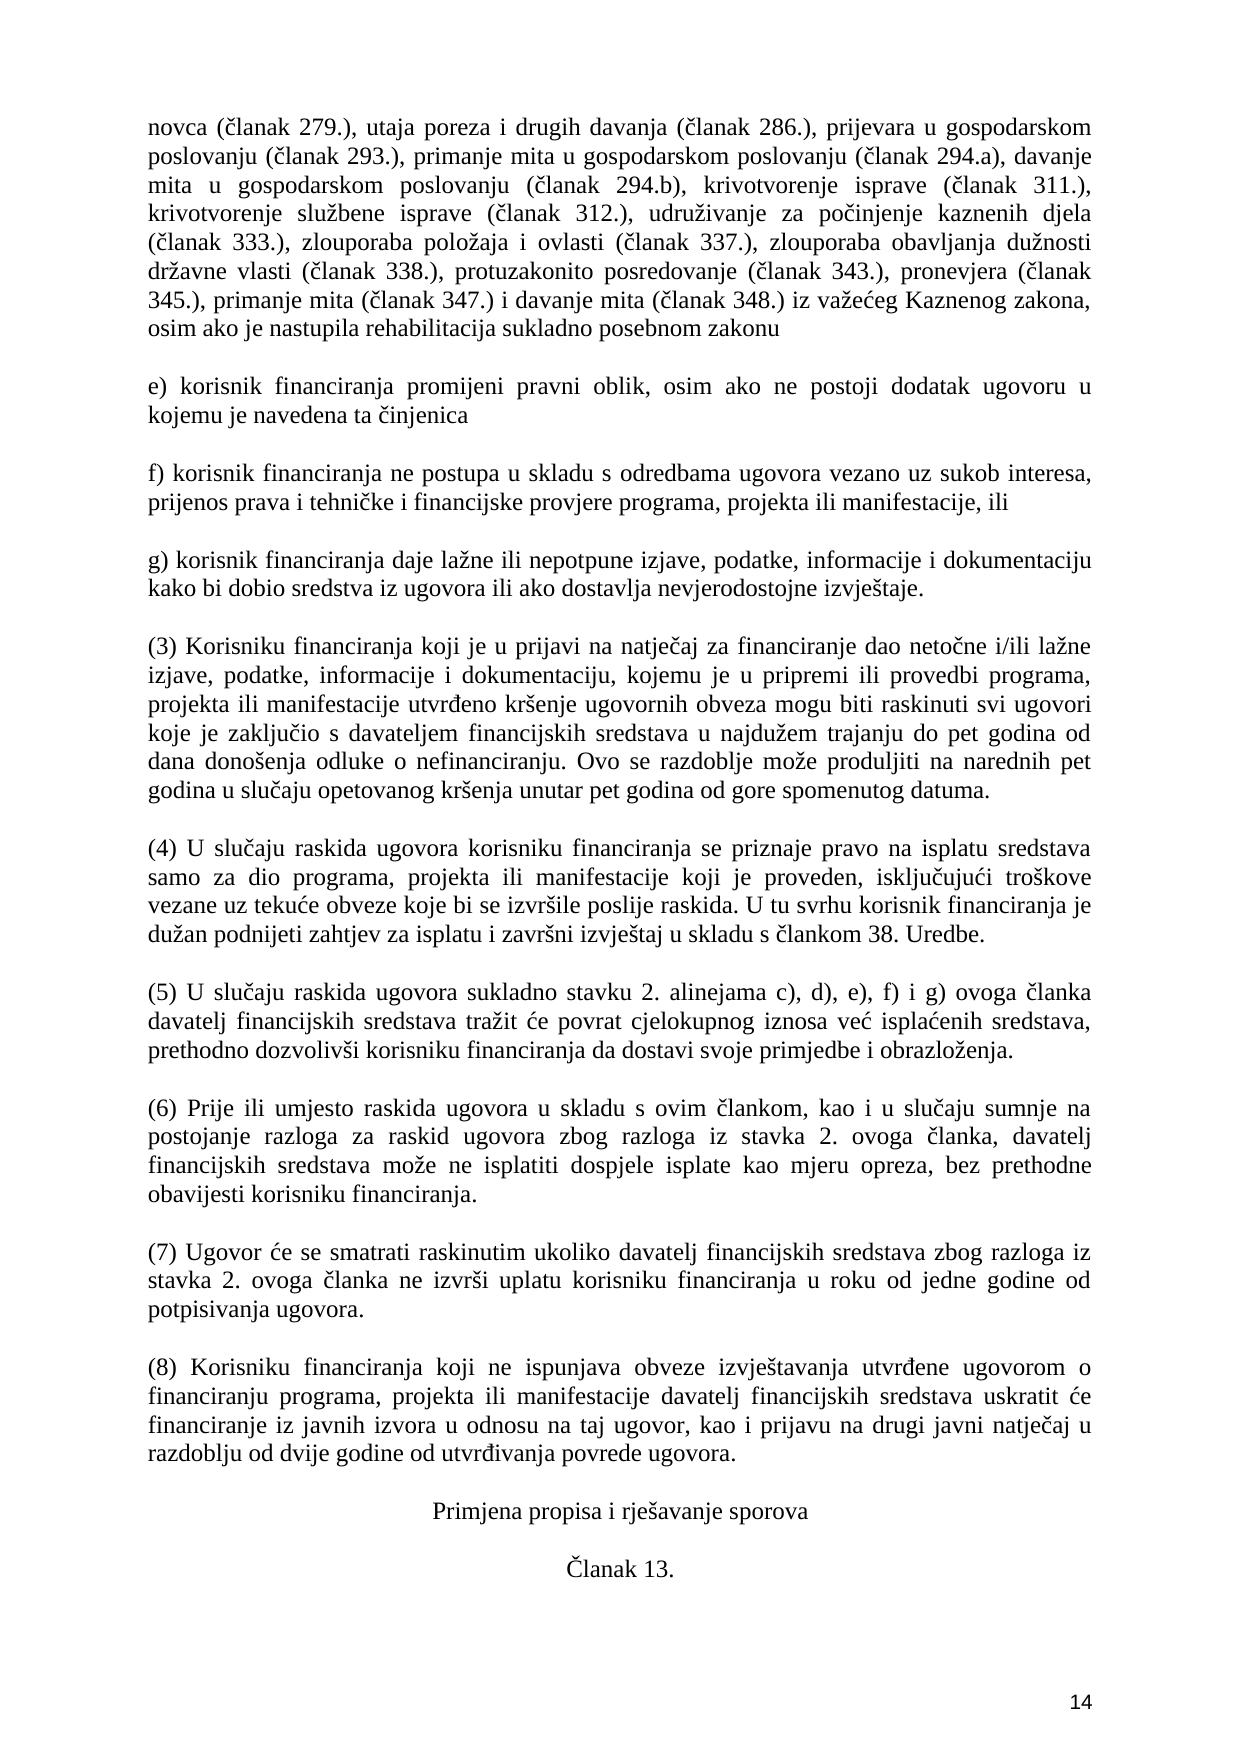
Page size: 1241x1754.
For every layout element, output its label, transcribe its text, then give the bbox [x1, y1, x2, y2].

text (6) Prije ili umjesto raskida ugovora u skladu s ovim člankom, kao i u slučaju sumnje na postojanje razloga za raskid ugovora zbog razloga iz stavka 2. ovoga članka, davatelj financijskih sredstava može ne isplatiti dospjele isplate kao mjeru opreza, bez prethodne obavijesti korisniku financiranja. [148, 1093, 1092, 1208]
text Primjena propisa i rješavanje sporova [148, 1496, 1092, 1525]
text (5) U slučaju raskida ugovora sukladno stavku 2. alinejama c), d), e), f) i g) ovoga članka davatelj financijskih sredstava tražit će povrat cjelokupnog iznosa već isplaćenih sredstava, prethodno dozvolivši korisniku financiranja da dostavi svoje primjedbe i obrazloženja. [148, 977, 1092, 1063]
text Članak 13. [148, 1554, 1092, 1583]
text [148, 112, 1092, 342]
text (4) U slučaju raskida ugovora korisniku financiranja se priznaje pravo na isplatu sredstava samo za dio programa, projekta ili manifestacije koji je proveden, isključujući troškove vezane uz tekuće obveze koje bi se izvršile poslije raskida. U tu svrhu korisnik financiranja je dužan podnijeti zahtjev za isplatu i završni izvještaj u skladu s člankom 38. Uredbe. [148, 833, 1092, 948]
text (3) Korisniku financiranja koji je u prijavi na natječaj za financiranje dao netočne i/ili lažne izjave, podatke, informacije i dokumentaciju, kojemu je u pripremi ili provedbi programa, projekta ili manifestacije utvrđeno kršenje ugovornih obveza mogu biti raskinuti svi ugovori koje je zaključio s davateljem financijskih sredstava u najdužem trajanju do pet godina od dana donošenja odluke o nefinanciranju. Ovo se razdoblje može produljiti na narednih pet godina u slučaju opetovanog kršenja unutar pet godina od gore spomenutog datuma. [148, 631, 1092, 804]
text (7) Ugovor će se smatrati raskinutim ukoliko davatelj financijskih sredstava zbog razloga iz stavka 2. ovoga članka ne izvrši uplatu korisniku financiranja u roku od jedne godine od potpisivanja ugovora. [148, 1237, 1092, 1323]
text f) korisnik financiranja ne postupa u skladu s odredbama ugovora vezano uz sukob interesa, prijenos prava i tehničke i financijske provjere programa, projekta ili manifestacije, ili [148, 458, 1092, 516]
text (8) Korisniku financiranja koji ne ispunjava obveze izvještavanja utvrđene ugovorom o financiranju programa, projekta ili manifestacije davatelj financijskih sredstava uskratit će financiranje iz javnih izvora u odnosu na taj ugovor, kao i prijavu na drugi javni natječaj u razdoblju od dvije godine od utvrđivanja povrede ugovora. [148, 1352, 1092, 1467]
text e) korisnik financiranja promijeni pravni oblik, osim ako ne postoji dodatak ugovoru u kojemu je navedena ta činjenica [148, 371, 1092, 429]
text g) korisnik financiranja daje lažne ili nepotpune izjave, podatke, informacije i dokumentaciju kako bi dobio sredstva iz ugovora ili ako dostavlja nevjerodostojne izvještaje. [148, 545, 1092, 602]
